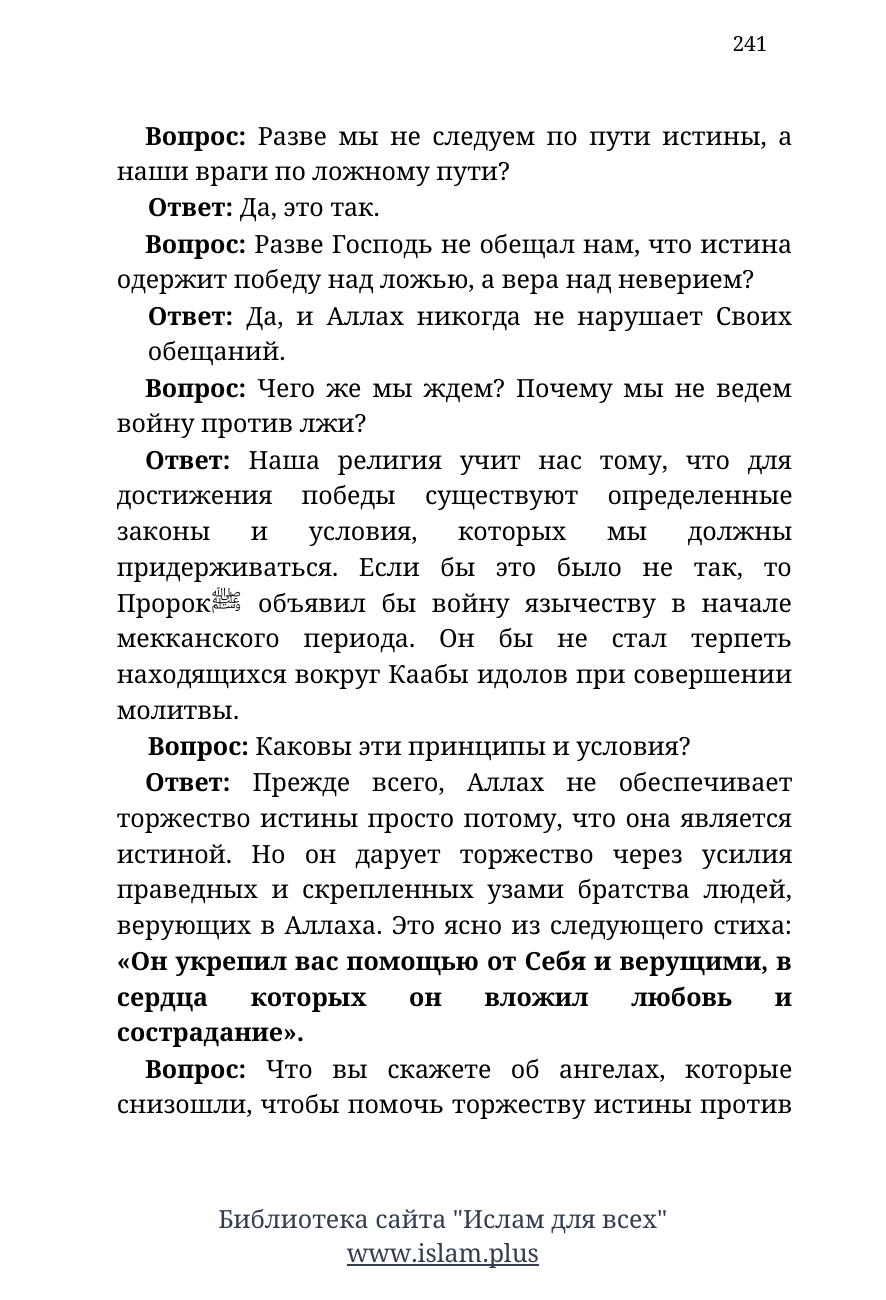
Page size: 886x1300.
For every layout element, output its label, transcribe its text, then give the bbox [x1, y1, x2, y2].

text Вопрос: Каковы эти принципы и условия? [148, 729, 793, 763]
text Вопрос: Чего же мы ждем? Почему мы не ведем войну против лжи? [117, 370, 793, 440]
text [117, 1051, 793, 1121]
text Ответ: Да, это так. [148, 190, 793, 224]
text Ответ: Наша религия учит нас тому, что для достижения победы существуют определенные законы и условия, которых мы должны придерживаться. Если бы это было не так, то Пророкﷺ объявил бы войну язычеству в начале мекканского периода. Он бы не стал терпеть находящихся вокруг Каабы идолов при совершении молитвы. [117, 442, 793, 726]
text Ответ: Прежде всего, Аллах не обеспечивает торжество истины просто потому, что она является истиной. Но он дарует торжество через усилия праведных и скрепленных узами братства людей, верующих в Аллаха. Это ясно из следующего стиха: «Он укрепил вас помощью от Себя и верущими, в сердца которых он вложил любовь и сострадание». [117, 765, 793, 1049]
text Ответ: Да, и Аллах никогда не нарушает Своих обещаний. [148, 298, 793, 368]
text Вопрос: Разве мы не следуем по пути истины, а наши враги по ложному пути? [117, 118, 793, 188]
text Вопрос: Разве Господь не обещал нам, что истина одержит победу над ложью, а вера над неверием? [117, 226, 793, 296]
